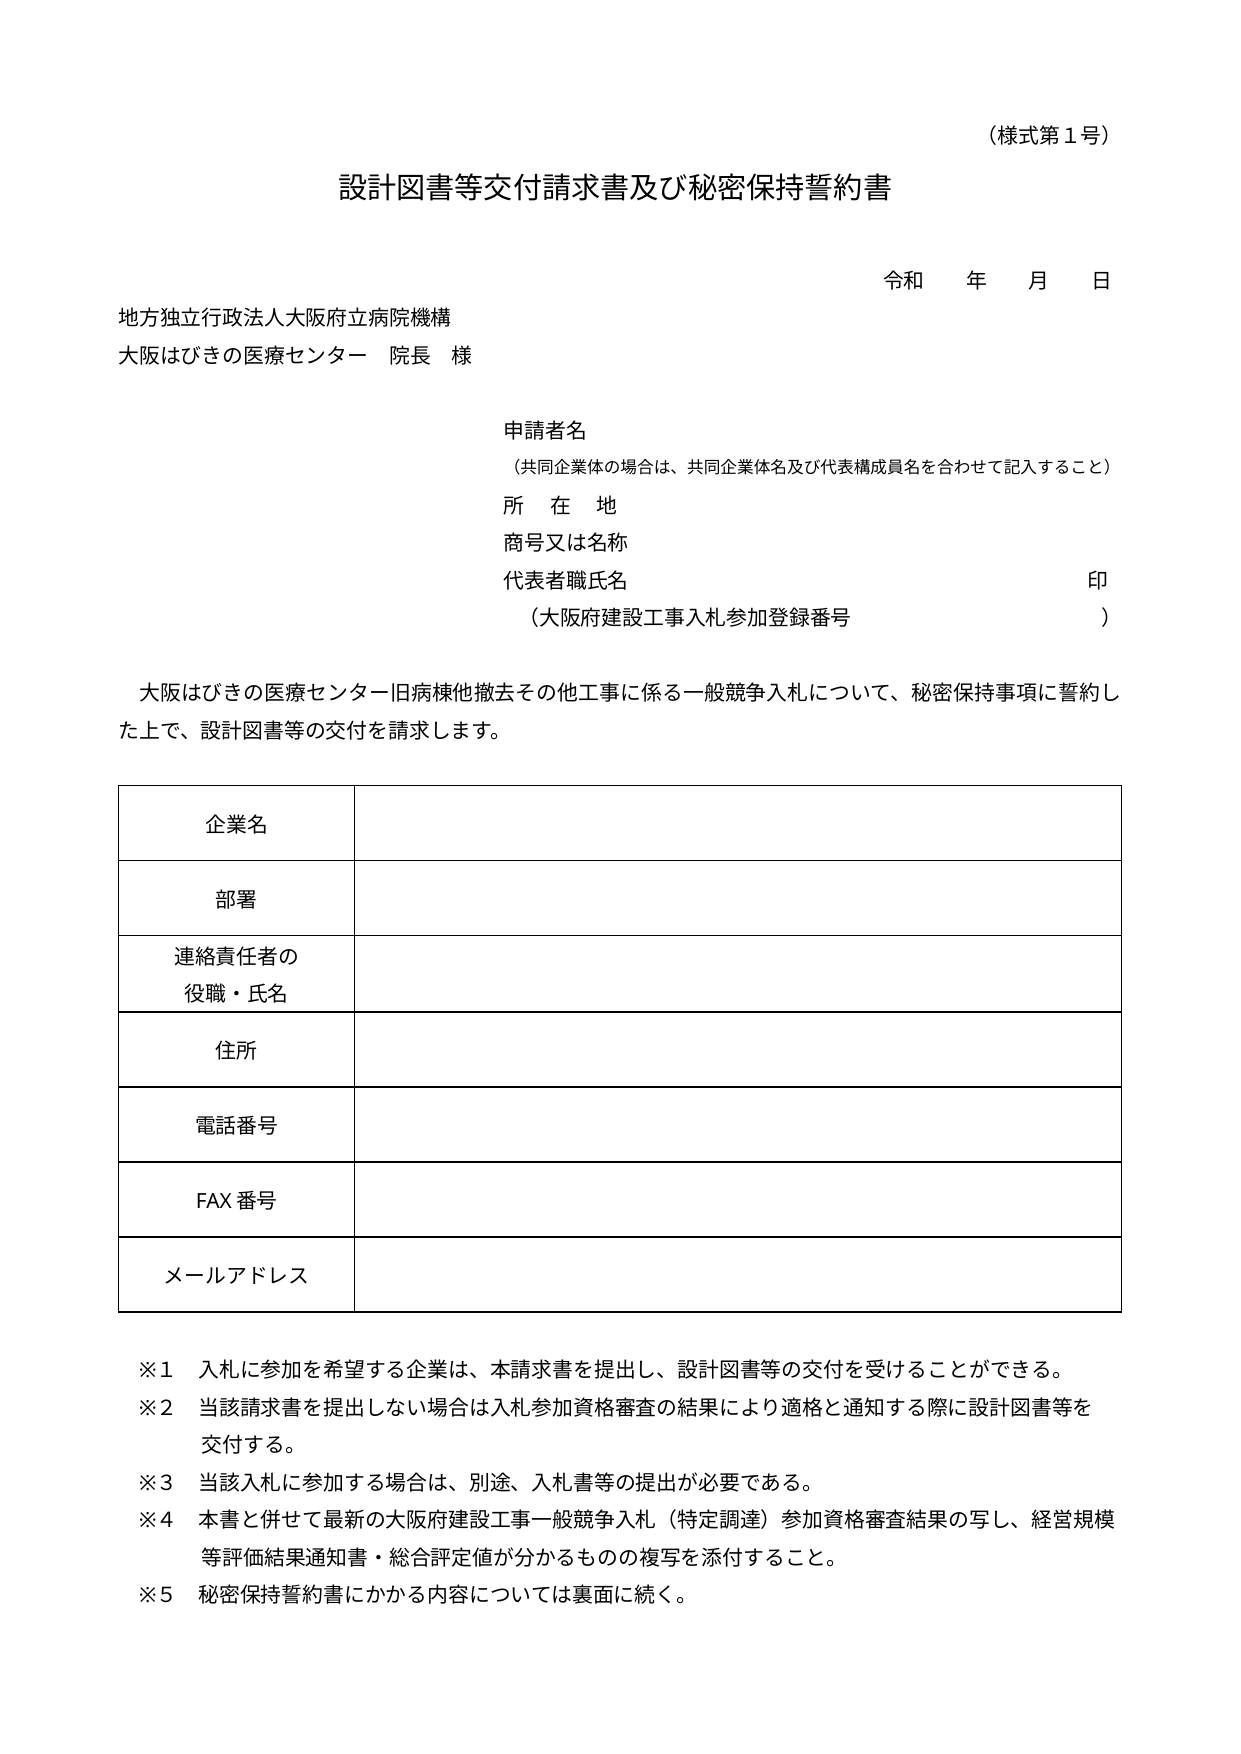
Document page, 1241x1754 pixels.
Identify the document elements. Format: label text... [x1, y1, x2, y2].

text ※５ 秘密保持誓約書にかかる内容については裏面に続く。 [118, 1575, 1122, 1612]
text （様式第１号） [118, 127, 1122, 148]
table_cell [355, 1238, 1121, 1311]
text 代表者職氏名 印 [118, 560, 1122, 598]
text 交付する。 [118, 1425, 1122, 1462]
text 等評価結果通知書・総合評定値が分かるものの複写を添付すること。 [118, 1537, 1122, 1575]
text 令和 年 月 日 [118, 260, 1112, 298]
text （共同企業体の場合は、共同企業体名及び代表構成員名を合わせて記入すること） [118, 448, 1120, 485]
table_cell [355, 1013, 1121, 1086]
table_cell 電話番号 [119, 1088, 354, 1161]
text 商号又は名称 [118, 523, 1122, 560]
text ※１ 入札に参加を希望する企業は、本請求書を提出し、設計図書等の交付を受けることができる。 [118, 1350, 1122, 1387]
table_header 企業名 [119, 786, 354, 860]
text 所 在 地 [118, 485, 1122, 523]
text （大阪府建設工事入札参加登録番号 ） [118, 598, 1122, 635]
table_cell [355, 1088, 1121, 1161]
table_cell 連絡責任者の 役職・氏名 [119, 936, 354, 1011]
table_cell [355, 936, 1121, 1011]
text ※３ 当該入札に参加する場合は、別途、入札書等の提出が必要である。 [118, 1462, 1122, 1500]
text 地方独立行政法人大阪府立病院機構 [118, 298, 1122, 335]
table_cell メールアドレス [119, 1238, 354, 1311]
table_cell 住所 [119, 1013, 354, 1086]
text 大阪はびきの医療センター 院長 様 [118, 335, 1122, 373]
text 大阪はびきの医療センター旧病棟他撤去その他工事に係る一般競争入札について、秘密保持事項に誓約した上で、設計図書等の交付を請求します。 [118, 673, 1122, 748]
table_cell [355, 1163, 1121, 1236]
text 申請者名 [118, 410, 1122, 448]
table_cell [355, 861, 1121, 935]
text ※４ 本書と併せて最新の大阪府建設工事一般競争入札（特定調達）参加資格審査結果の写し、経営規模 [118, 1500, 1122, 1537]
text 設計図書等交付請求書及び秘密保持誓約書 [118, 148, 1112, 223]
table_cell 部署 [119, 861, 354, 935]
table_header [355, 786, 1121, 860]
text ※２ 当該請求書を提出しない場合は入札参加資格審査の結果により適格と通知する際に設計図書等を [118, 1387, 1122, 1425]
table_cell FAX番号 [119, 1163, 354, 1236]
